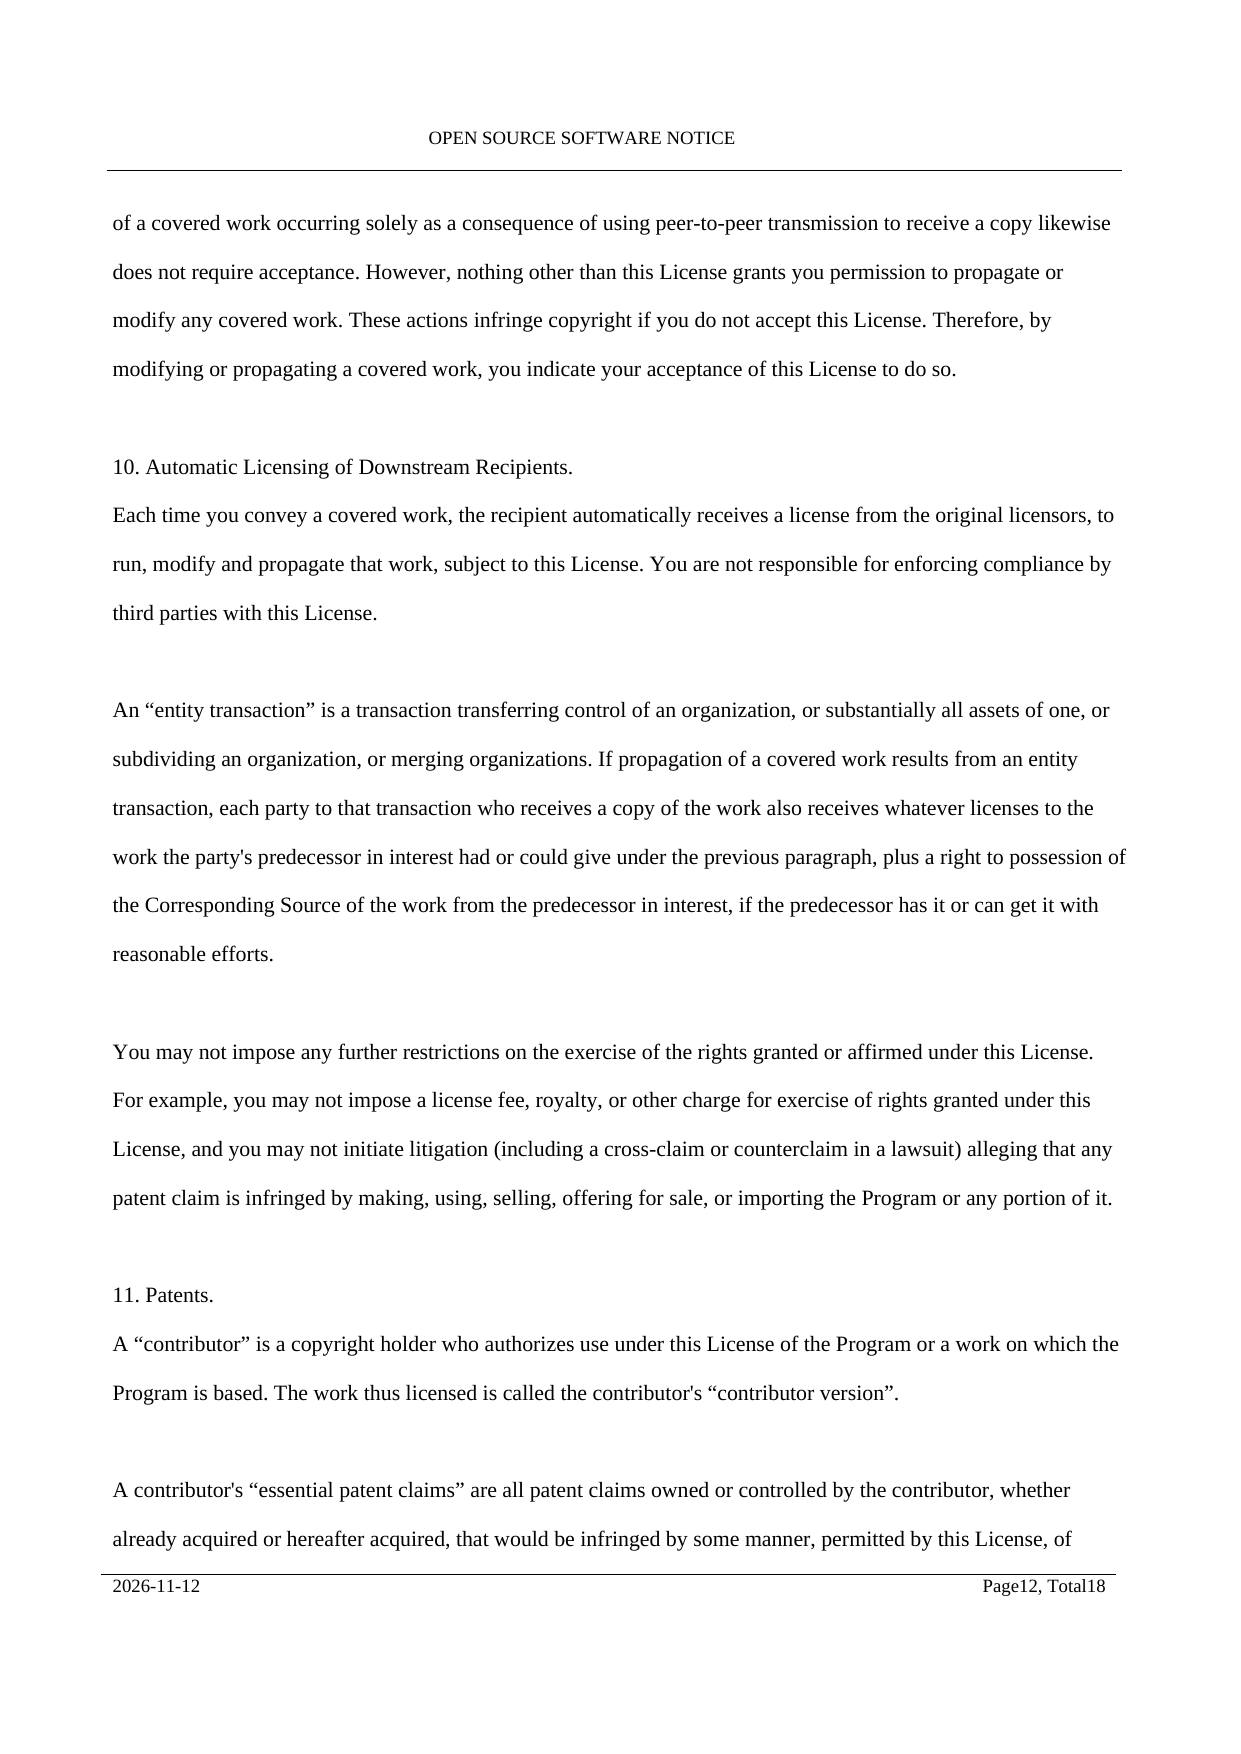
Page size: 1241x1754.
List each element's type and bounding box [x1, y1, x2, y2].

text [112, 206, 1128, 1555]
